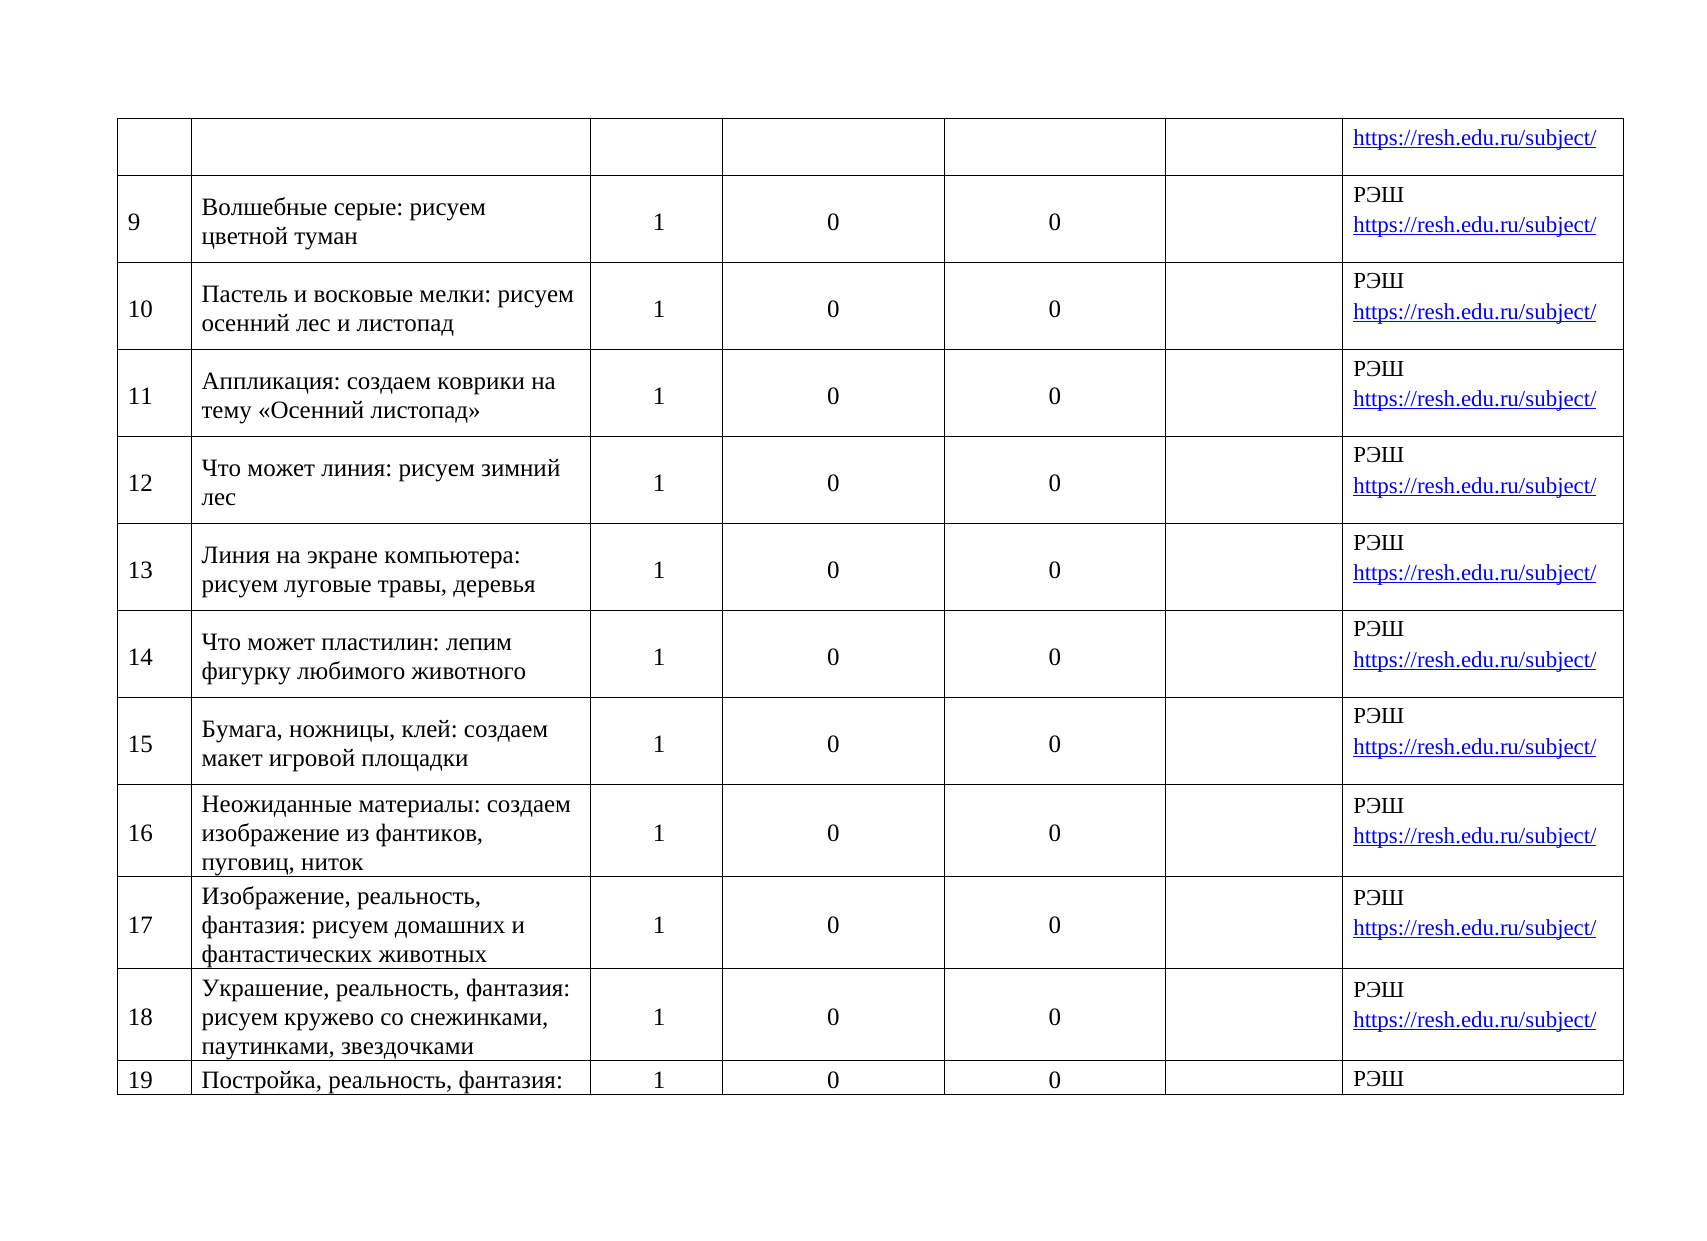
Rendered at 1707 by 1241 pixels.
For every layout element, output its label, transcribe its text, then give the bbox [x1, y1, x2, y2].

table_cell 1 [591, 611, 722, 697]
table_cell 1 [591, 176, 722, 262]
table_cell 0 [723, 969, 944, 1060]
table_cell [1343, 119, 1623, 175]
table_cell 1 [591, 1061, 722, 1094]
table_cell 10 [118, 263, 191, 349]
table_cell 0 [945, 1061, 1165, 1094]
table_cell 1 [591, 969, 722, 1060]
table_cell 0 [945, 263, 1165, 349]
table_cell 1 [591, 524, 722, 610]
table_cell 15 [118, 698, 191, 784]
table_cell 1 [591, 437, 722, 523]
table_cell РЭШ https://resh.edu.ru/subject/ [1343, 698, 1623, 784]
table_cell 18 [118, 969, 191, 1060]
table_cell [1343, 1061, 1623, 1094]
table_cell [1166, 176, 1342, 262]
table_cell РЭШ https://resh.edu.ru/subject/ [1343, 263, 1623, 349]
table_cell Линия на экране компьютера: рисуем луговые травы, деревья [192, 524, 590, 610]
table_cell [1166, 611, 1342, 697]
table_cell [192, 1061, 590, 1094]
table_cell 0 [945, 969, 1165, 1060]
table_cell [192, 119, 590, 175]
table_cell 14 [118, 611, 191, 697]
table_cell 17 [118, 877, 191, 968]
table_cell 0 [723, 877, 944, 968]
table_cell РЭШ https://resh.edu.ru/subject/ [1343, 611, 1623, 697]
table_cell [1166, 698, 1342, 784]
table_cell 1 [591, 698, 722, 784]
table_cell Бумага, ножницы, клей: создаем макет игровой площадки [192, 698, 590, 784]
table_cell 19 [118, 1061, 191, 1094]
table_cell РЭШ https://resh.edu.ru/subject/ [1343, 877, 1623, 968]
table_cell 0 [945, 877, 1165, 968]
table_cell 12 [118, 437, 191, 523]
table_cell Аппликация: создаем коврики на тему «Осенний листопад» [192, 350, 590, 436]
table_cell 0 [945, 176, 1165, 262]
table_cell Изображение, реальность, фантазия: рисуем домашних и фантастических животных [192, 877, 590, 968]
table_cell [1166, 437, 1342, 523]
table_cell 0 [723, 1061, 944, 1094]
table_cell [1166, 877, 1342, 968]
table_cell 0 [945, 119, 1165, 175]
table_cell 1 [591, 119, 722, 175]
table_cell [1166, 119, 1342, 175]
table_cell РЭШ https://resh.edu.ru/subject/ [1343, 969, 1623, 1060]
table_cell [1166, 263, 1342, 349]
table_cell 8 [118, 119, 191, 175]
table_cell 0 [723, 611, 944, 697]
table_cell Неожиданные материалы: создаем изображение из фантиков, пуговиц, ниток [192, 785, 590, 876]
table_cell РЭШ https://resh.edu.ru/subject/ [1343, 176, 1623, 262]
table_cell 0 [723, 176, 944, 262]
table_cell 0 [945, 785, 1165, 876]
table_cell РЭШ https://resh.edu.ru/subject/ [1343, 524, 1623, 610]
table_cell 0 [945, 350, 1165, 436]
table_cell 9 [118, 176, 191, 262]
table_cell 0 [723, 524, 944, 610]
table_cell 0 [945, 611, 1165, 697]
table_cell 0 [945, 698, 1165, 784]
table_cell [1166, 969, 1342, 1060]
table_cell 1 [591, 877, 722, 968]
table_cell 0 [723, 119, 944, 175]
table_cell 11 [118, 350, 191, 436]
table_cell 0 [723, 785, 944, 876]
table_cell 0 [723, 350, 944, 436]
table_cell [1166, 350, 1342, 436]
table_cell 16 [118, 785, 191, 876]
table_cell Волшебные серые: рисуем цветной туман [192, 176, 590, 262]
table_cell 1 [591, 350, 722, 436]
table_cell 0 [723, 437, 944, 523]
table_cell [1166, 1061, 1342, 1094]
table_cell [1166, 524, 1342, 610]
table_cell 0 [723, 263, 944, 349]
table_cell 13 [118, 524, 191, 610]
table_cell Украшение, реальность, фантазия: рисуем кружево со снежинками, паутинками, звездочками [192, 969, 590, 1060]
table_cell Что может линия: рисуем зимний лес [192, 437, 590, 523]
table_cell 0 [945, 437, 1165, 523]
table_cell РЭШ https://resh.edu.ru/subject/ [1343, 350, 1623, 436]
table_cell РЭШ https://resh.edu.ru/subject/ [1343, 785, 1623, 876]
table_cell 0 [945, 524, 1165, 610]
table_cell 1 [591, 785, 722, 876]
table_cell 0 [723, 698, 944, 784]
table_cell Что может пластилин: лепим фигурку любимого животного [192, 611, 590, 697]
table_cell Пастель и восковые мелки: рисуем осенний лес и листопад [192, 263, 590, 349]
table_cell [1166, 785, 1342, 876]
table_cell 1 [591, 263, 722, 349]
table_cell РЭШ https://resh.edu.ru/subject/ [1343, 437, 1623, 523]
